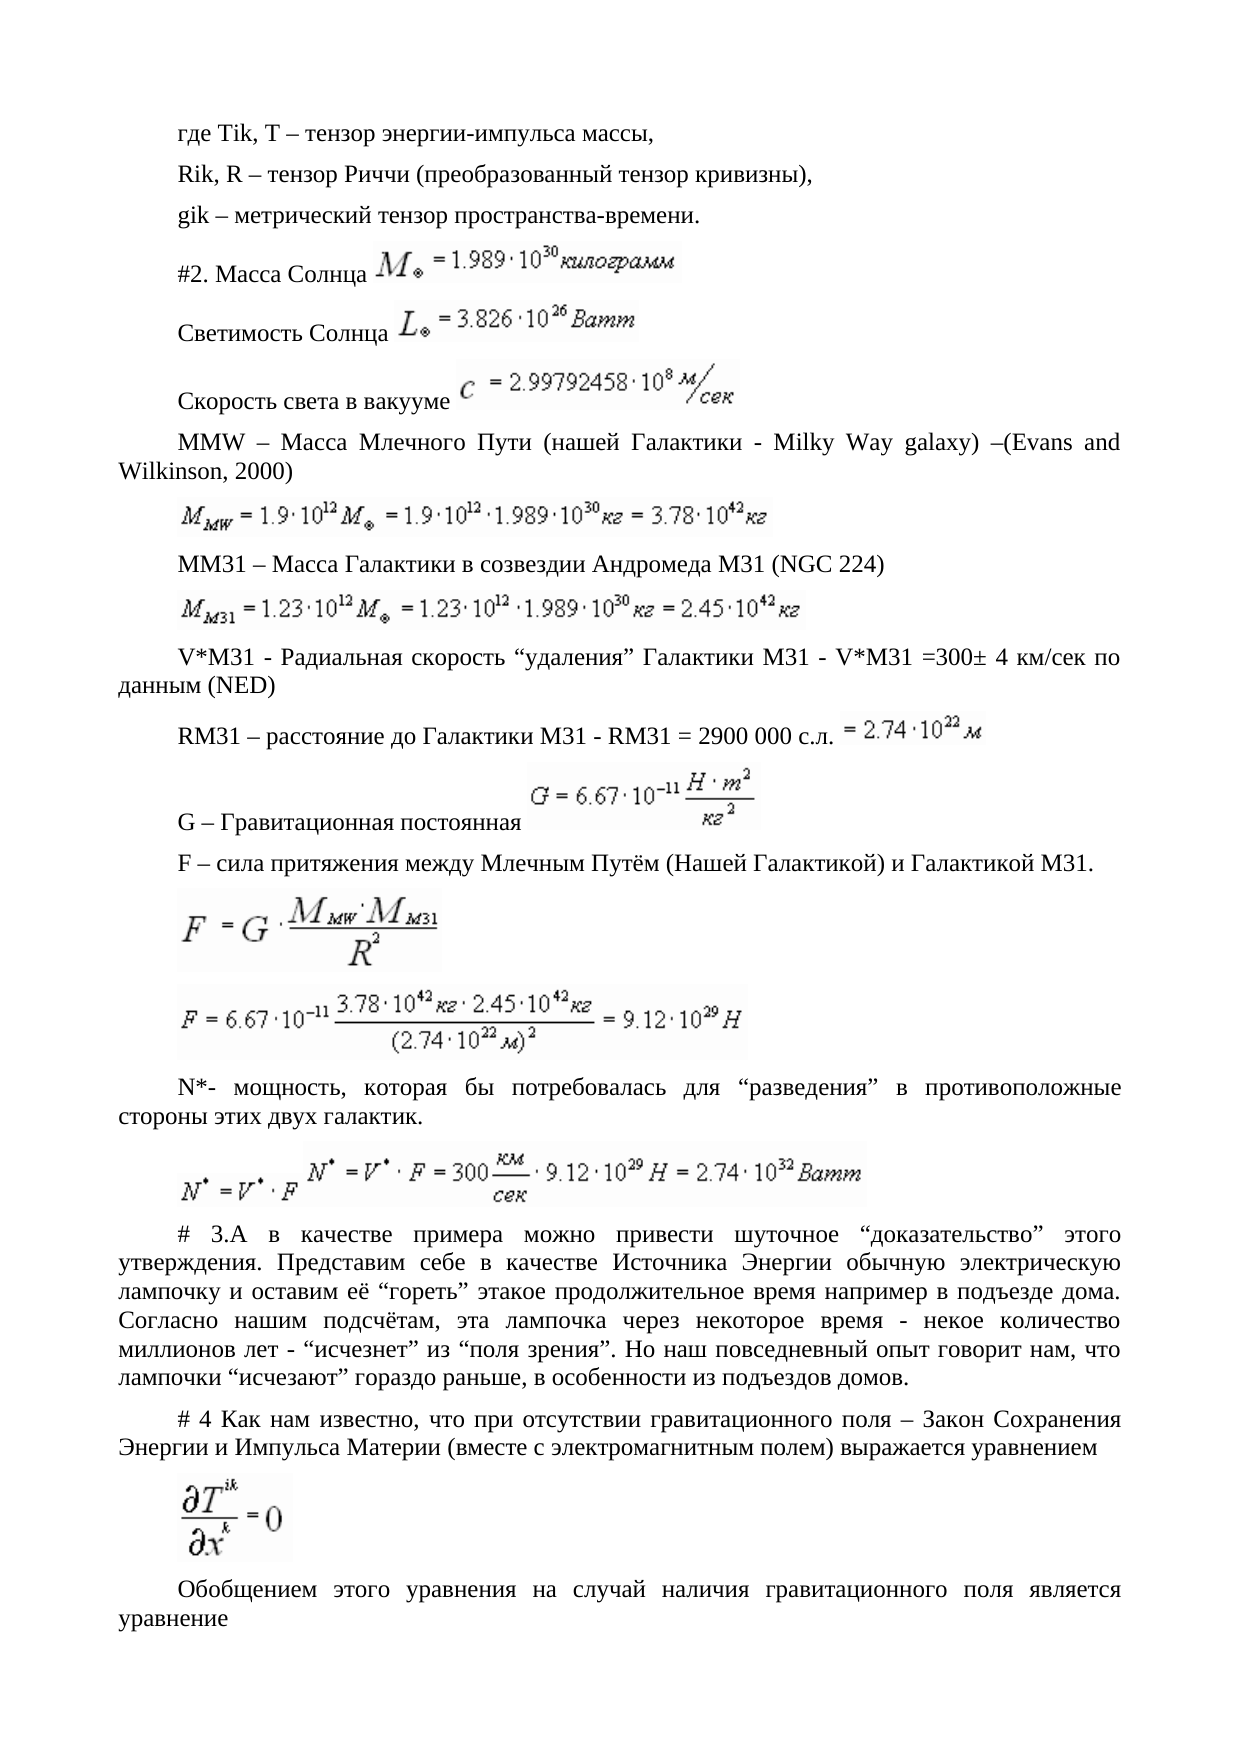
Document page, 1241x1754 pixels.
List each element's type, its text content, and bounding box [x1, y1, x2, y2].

text # 3.А в качестве примера можно привести шуточное “доказательство” этого утверждения. Представим себе в качестве Источника Энергии обычную электрическую лампочку и оставим её “гореть” этакое продолжительное время например в подъезде дома. Согласно нашим подсчётам, эта лампочка через некоторое время - некое количество миллионов лет - “исчезнет” из “поля зрения”. Но наш повседневный опыт говорит нам, что лампочки “исчезают” гораздо раньше, в особенности из подъездов домов. [118, 1219, 1122, 1391]
text RМ31 – расстояние до Галактики М31 - RМ31 = 2900 000 с.л. [118, 712, 1122, 750]
text MМ31 – Масса Галактики в созвездии Андромеда М31 (NGC 224) [118, 549, 1122, 578]
text gik – метрический тензор пространства-времени. [118, 201, 1122, 229]
text G – Гравитационная постоянная [118, 763, 1122, 835]
picture [177, 1141, 867, 1207]
text V*М31 - Радиальная скорость “удаления” Галактики М31 - V*М31 =300± 4 км/сек по данным (NED) [118, 642, 1122, 699]
picture [527, 762, 761, 830]
picture [177, 984, 748, 1060]
picture [177, 1473, 293, 1562]
text где Tik, T – тензор энергии-импульса массы, [118, 118, 1122, 147]
picture [456, 359, 740, 410]
picture [177, 888, 442, 972]
text Rik, R – тензор Риччи (преобразованный тензор кривизны), [118, 159, 1122, 188]
text # 4 Как нам известно, что при отсутствии гравитационного поля – Закон Сохранения Энергии и Импульса Материи (вместе с электромагнитным полем) выражается уравнением [118, 1404, 1122, 1461]
picture [840, 711, 986, 745]
picture [177, 590, 806, 630]
picture [177, 497, 773, 537]
text N*- мощность, которая бы потребовалась для “разведения” в противоположные стороны этих двух галактик. [118, 1072, 1122, 1129]
text F – сила притяжения между Млечным Путём (Нашей Галактикой) и Галактикой М31. [118, 848, 1122, 877]
text Светимость Солнца [118, 301, 1122, 347]
text MMW – Масса Млечного Пути (нашей Галактики - Milky Way galaxy) –(Evans and Wilkinson, 2000) [118, 427, 1122, 485]
text Обобщением этого уравнения на случай наличия гравитационного поля является уравнение [118, 1574, 1122, 1631]
picture [394, 300, 639, 342]
picture [373, 241, 682, 283]
